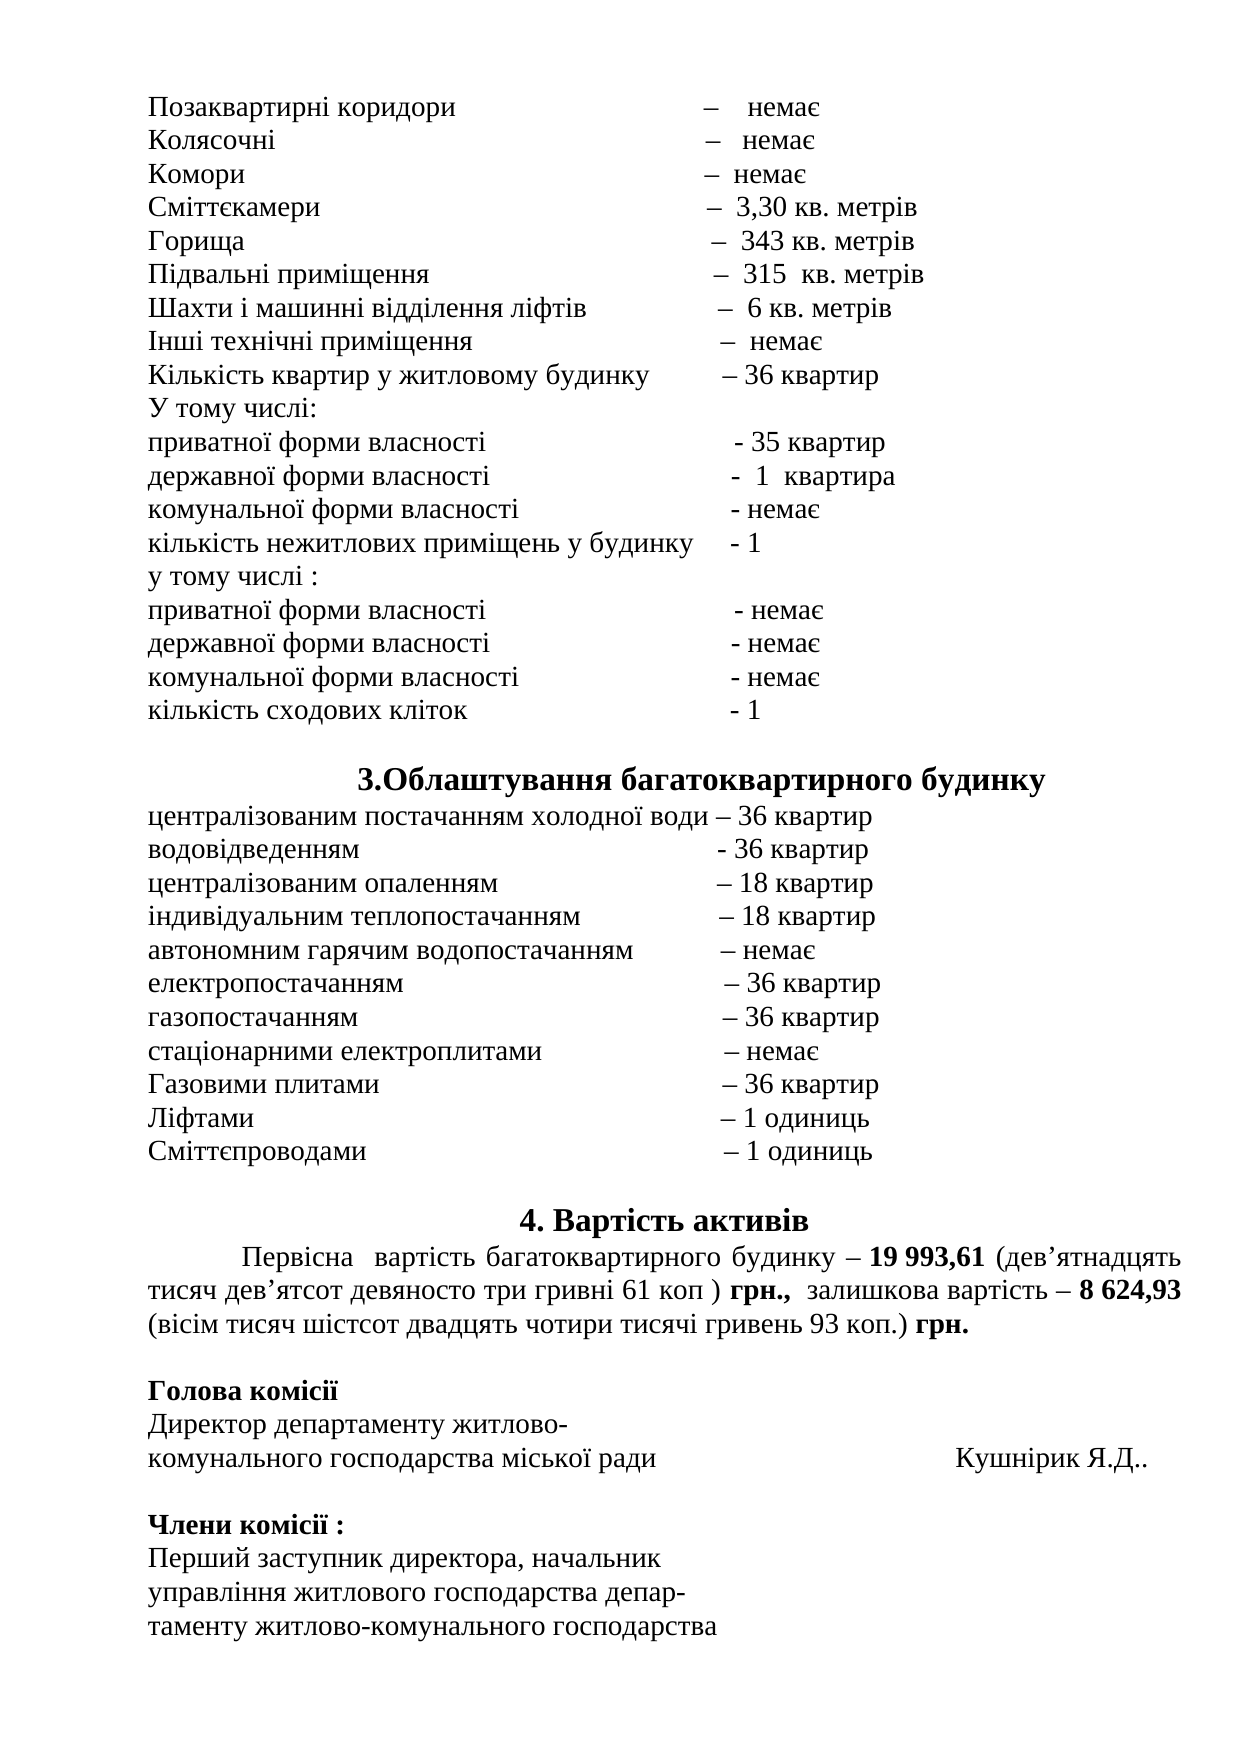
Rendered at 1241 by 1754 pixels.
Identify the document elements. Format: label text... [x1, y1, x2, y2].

text Позаквартирні коридори – немає [148, 89, 1181, 122]
text Сміттєкамери – 3,30 кв. метрів [148, 189, 1181, 223]
text таменту житлово-комунального господарства [148, 1608, 1181, 1641]
text централізованим постачанням холодної води – 36 квартир [148, 798, 1181, 831]
text У тому числі: [148, 391, 1181, 424]
text Інші технічні приміщення – немає [148, 323, 1181, 357]
text державної форми власності - 1 квартира [148, 458, 1181, 491]
text автономним гарячим водопостачанням – немає [148, 932, 1181, 966]
text Члени комісії : [148, 1507, 1181, 1541]
text комунальної форми власності - немає [148, 659, 1181, 692]
text Директор департаменту житлово- [148, 1406, 1181, 1440]
text кількість нежитлових приміщень у будинку - 1 [148, 525, 1181, 558]
text Комори – немає [148, 156, 1181, 189]
text Газовими плитами – 36 квартир [148, 1066, 1181, 1100]
text електропостачанням – 36 квартир [148, 966, 1181, 999]
text стаціонарними електроплитами – немає [148, 1033, 1181, 1066]
text приватної форми власності - немає [148, 592, 1181, 625]
text водовідведенням - 36 квартир [148, 831, 1181, 865]
text кількість сходових кліток - 1 [148, 692, 1181, 726]
text Ліфтами – 1 одиниць [148, 1100, 1181, 1133]
text комунальної форми власності - немає [148, 491, 1181, 525]
text 3.Облаштування багатоквартирного будинку [221, 759, 1181, 798]
text управління житлового господарства депар- [148, 1574, 1181, 1608]
text 4. Вартість активів [148, 1200, 1181, 1239]
text Первісна вартість багатоквартирного будинку – 19 993,61 (дев’ятнадцять тисяч дев’ятсот девяносто три гривні 61 коп ) грн., залишкова вартість – 8 624,93 (вісім тисяч шістсот двадцять чотири тисячі гривень 93 коп.) грн. [148, 1239, 1181, 1339]
text Кількість квартир у житловому будинку – 36 квартир [148, 357, 1181, 391]
text Сміттєпроводами – 1 одиниць [148, 1133, 1181, 1167]
text Перший заступник директора, начальник [148, 1541, 1181, 1574]
text централізованим опаленням – 18 квартир [148, 865, 1181, 898]
text Шахти і машинні відділення ліфтів – 6 кв. метрів [148, 290, 1181, 323]
text Горища – 343 кв. метрів [148, 223, 1181, 256]
text державної форми власності - немає [148, 625, 1181, 659]
text Голова комісії [148, 1373, 1181, 1406]
text приватної форми власності - 35 квартир [148, 424, 1181, 458]
text Підвальні приміщення – 315 кв. метрів [148, 256, 1181, 290]
text Колясочні – немає [148, 122, 1181, 156]
text комунального господарства міської ради Кушнірик Я.Д.. [148, 1440, 1181, 1473]
text газопостачанням – 36 квартир [148, 999, 1181, 1033]
text у тому числі : [148, 558, 1181, 592]
text індивідуальним теплопостачанням – 18 квартир [148, 898, 1181, 932]
